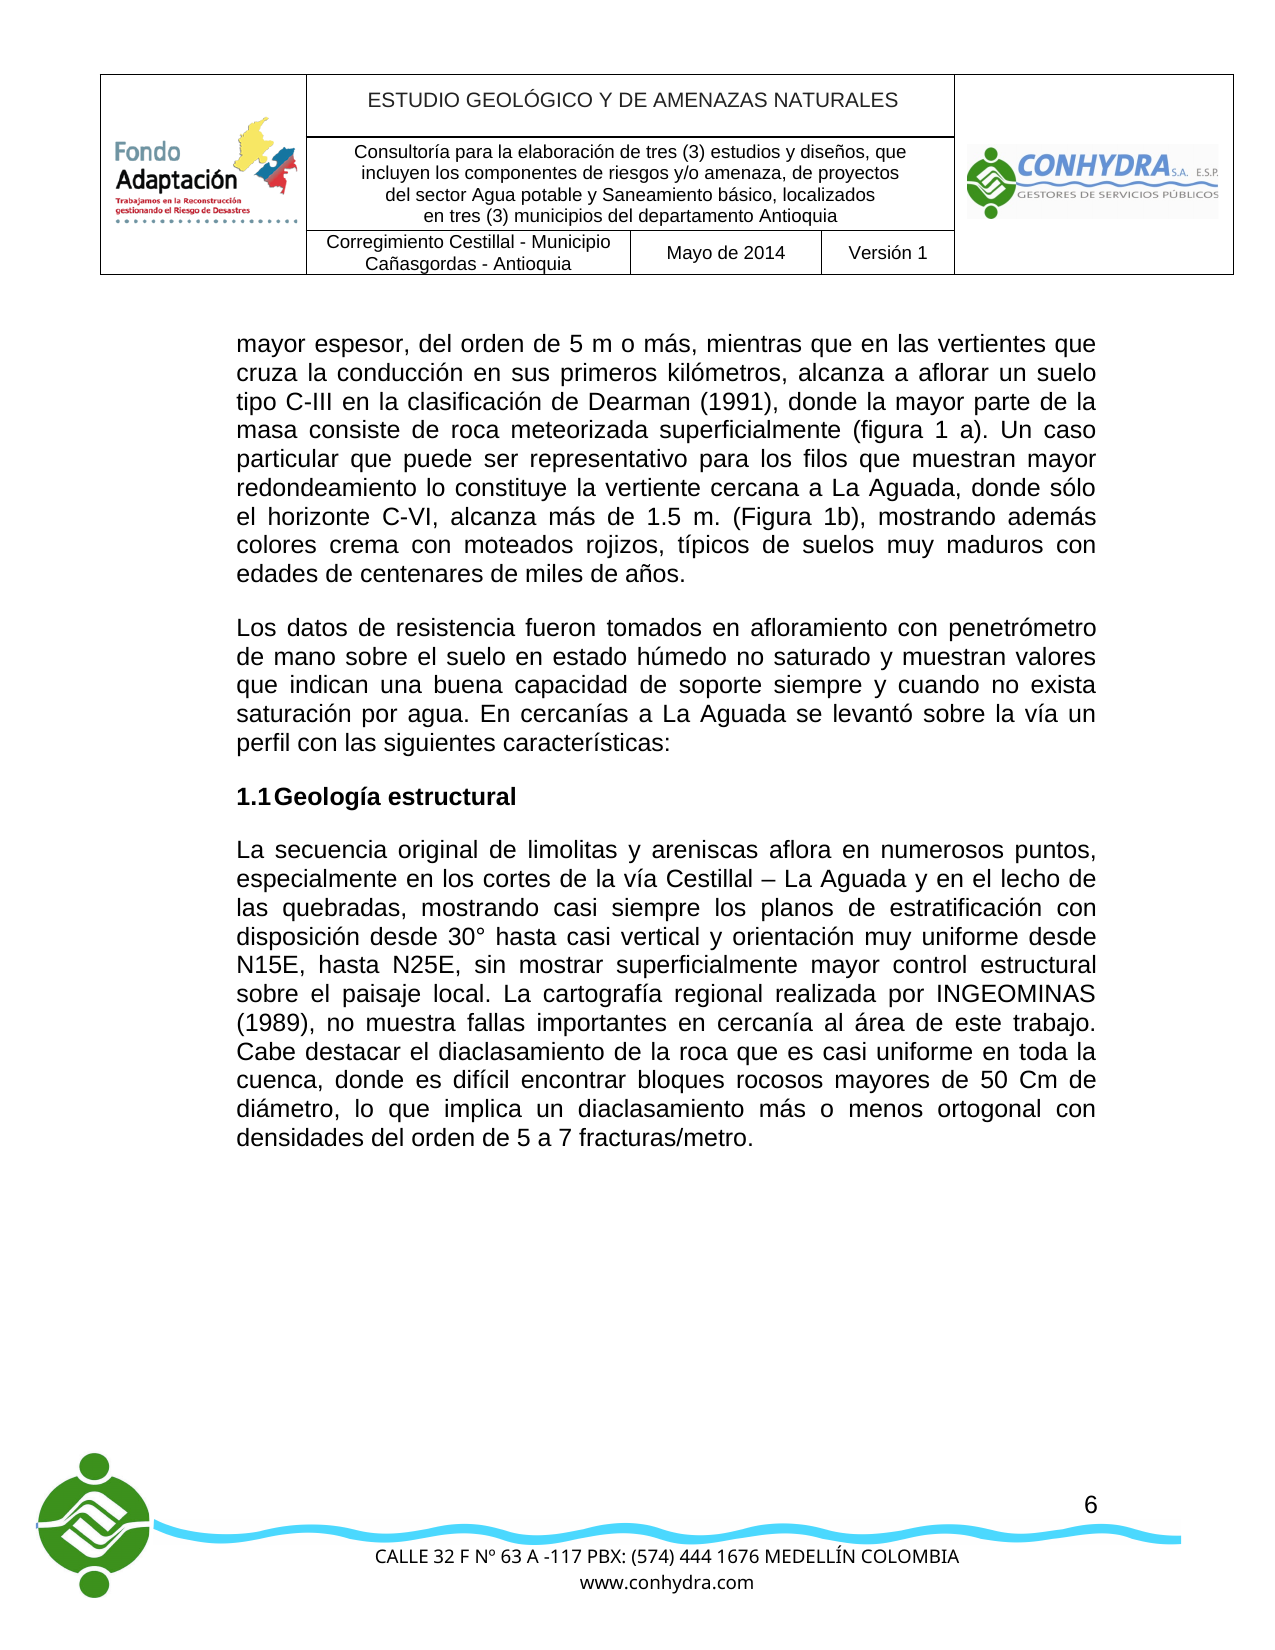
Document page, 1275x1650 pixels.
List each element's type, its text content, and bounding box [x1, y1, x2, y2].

list Geología estructural [236, 781, 1098, 810]
picture [35, 1447, 150, 1598]
picture [967, 144, 1219, 219]
text La secuencia original de limolitas y areniscas aflora en numerosos puntos, especialmente en los cortes de la vía Cestillal – La Aguada y en el lecho de las quebradas, mostrando casi siempre los planos de estratificación con disposición desde 30° hasta casi vertical y orientación muy uniforme desde N15E, hasta N25E, sin mostrar superficialmente mayor control estructural sobre el paisaje local. La cartografía regional realizada por INGEOMINAS (1989), no muestra fallas importantes en cercanía al área de este trabajo. Cabe destacar el diaclasamiento de la roca que es casi uniforme en toda la cuenca, donde es difícil encontrar bloques rocosos mayores de 50 Cm de diámetro, lo que implica un diaclasamiento más o menos ortogonal con densidades del orden de 5 a 7 fracturas/metro. [236, 835, 1098, 1152]
picture [115, 111, 298, 224]
text Los datos de resistencia fueron tomados en afloramiento con penetrómetro de mano sobre el suelo en estado húmedo no saturado y muestran valores que indican una buena capacidad de soporte siempre y cuando no exista saturación por agua. En cercanías a La Aguada se levantó sobre la vía un perfil con las siguientes características: [236, 613, 1098, 756]
picture [153, 1519, 1182, 1545]
